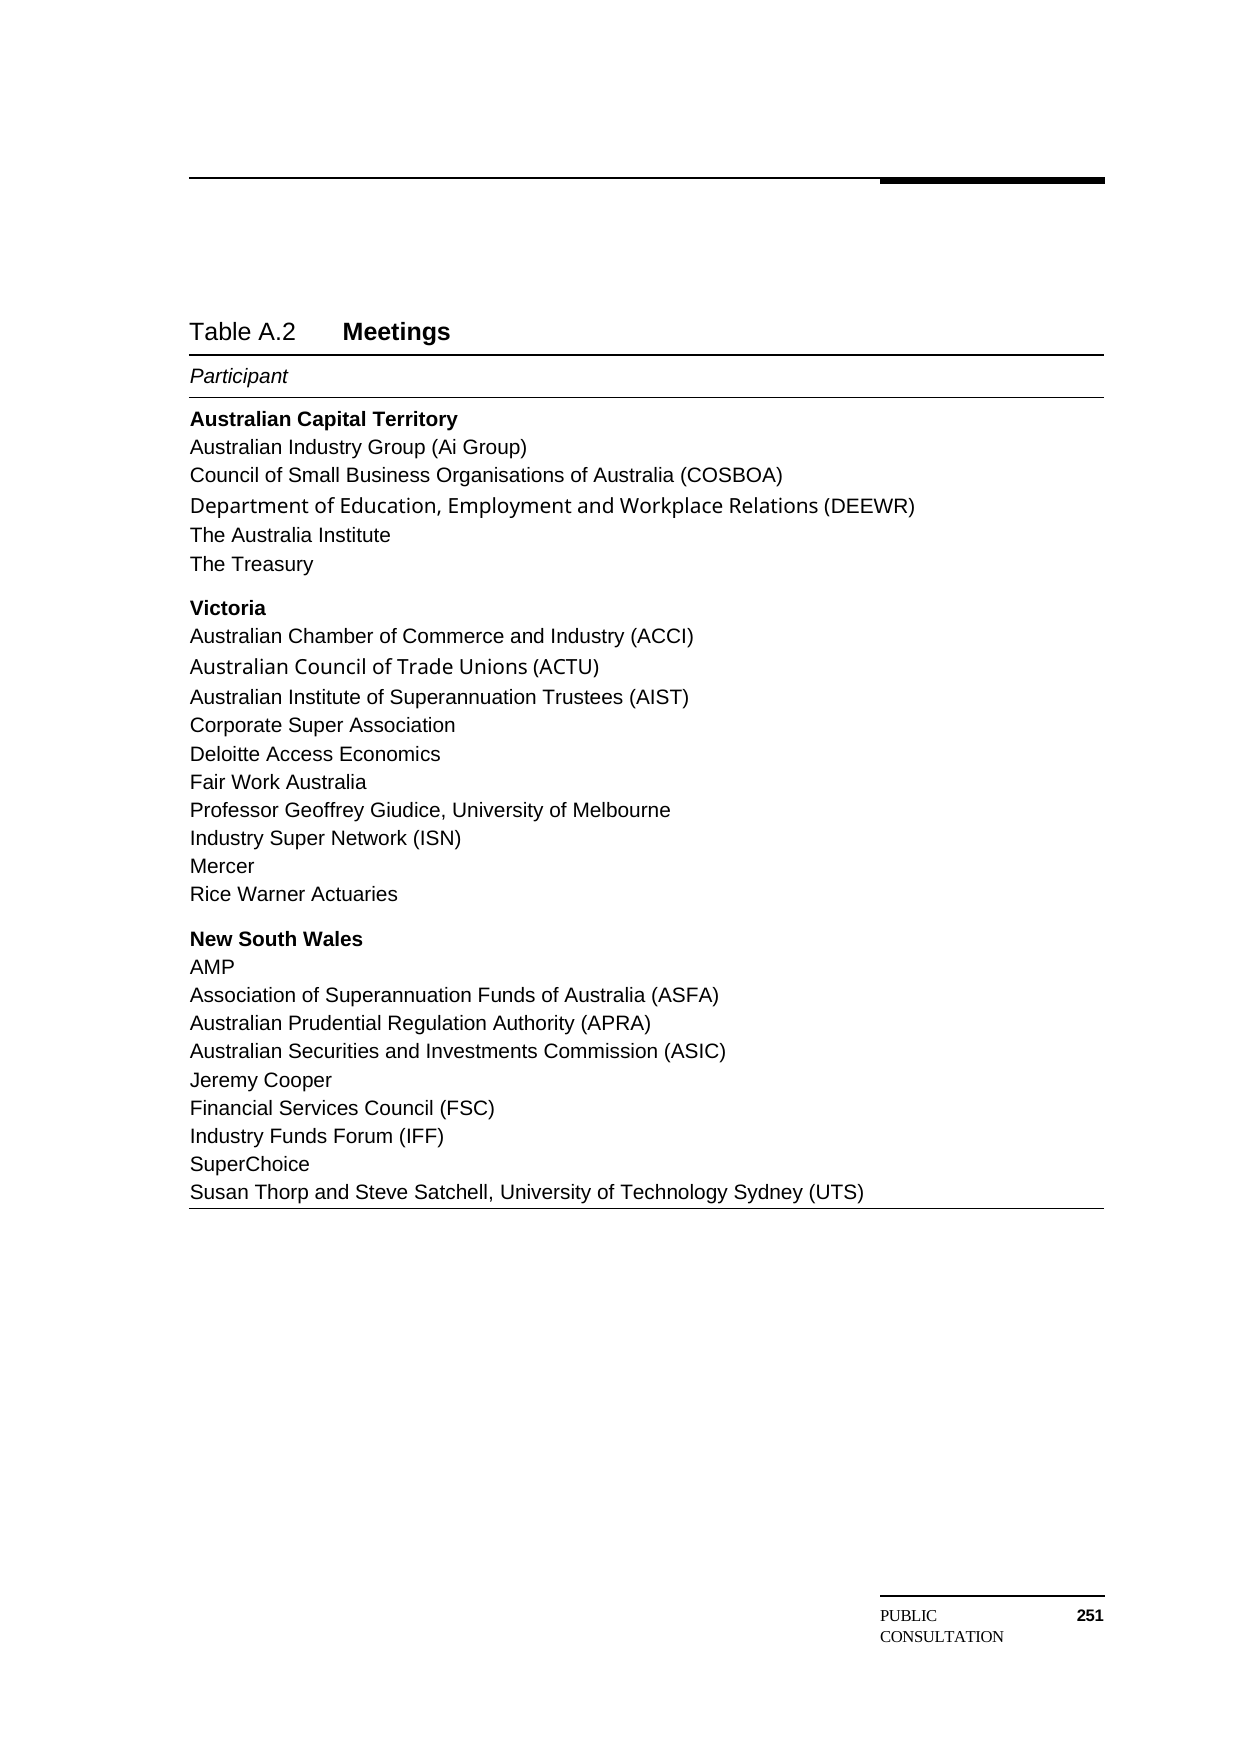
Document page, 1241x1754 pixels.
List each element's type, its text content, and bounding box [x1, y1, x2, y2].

table_cell Industry Super Network (ISN) [189, 826, 1104, 854]
title Table A.2 Meetings [189, 317, 1104, 346]
table_cell Fair Work Australia [189, 770, 1104, 798]
table_cell Australian Securities and Investments Commission (ASIC) [189, 1039, 1104, 1067]
table_cell SuperChoice [189, 1152, 1104, 1180]
table_cell Susan Thorp and Steve Satchell, University of Technology Sydney (UTS) [189, 1180, 1104, 1208]
table_cell Rice Warner Actuaries [189, 882, 1104, 910]
table_cell Industry Funds Forum (IFF) [189, 1124, 1104, 1152]
table_cell Professor Geoffrey Giudice, University of Melbourne [189, 798, 1104, 826]
table_cell The Australia Institute [189, 523, 1104, 551]
table_cell Australian Chamber of Commerce and Industry (ACCI) [189, 624, 1104, 652]
table_header Participant [189, 356, 1104, 396]
table_cell Financial Services Council (FSC) [189, 1096, 1104, 1124]
table_cell Victoria [189, 580, 1104, 624]
table_cell Association of Superannuation Funds of Australia (ASFA) [189, 983, 1104, 1011]
table_cell Jeremy Cooper [189, 1068, 1104, 1096]
table_cell Deloitte Access Economics [189, 741, 1104, 769]
table_cell Australian Prudential Regulation Authority (APRA) [189, 1011, 1104, 1039]
table_cell Australian Industry Group (Ai Group) [189, 435, 1104, 463]
table_cell Mercer [189, 854, 1104, 882]
table_cell AMP [189, 955, 1104, 983]
table_cell Corporate Super Association [189, 713, 1104, 741]
table_cell The Treasury [189, 551, 1104, 579]
table_cell New South Wales [189, 910, 1104, 955]
table_cell Australian Capital Territory [189, 398, 1104, 434]
table_cell Council of Small Business Organisations of Australia (COSBOA) [189, 463, 1104, 491]
table_cell Australian Council of Trade Unions (ACTU) [189, 653, 1104, 685]
table_cell Department of Education, Employment and Workplace Relations (DEEWR) [189, 491, 1104, 523]
table_cell Australian Institute of Superannuation Trustees (AIST) [189, 685, 1104, 713]
